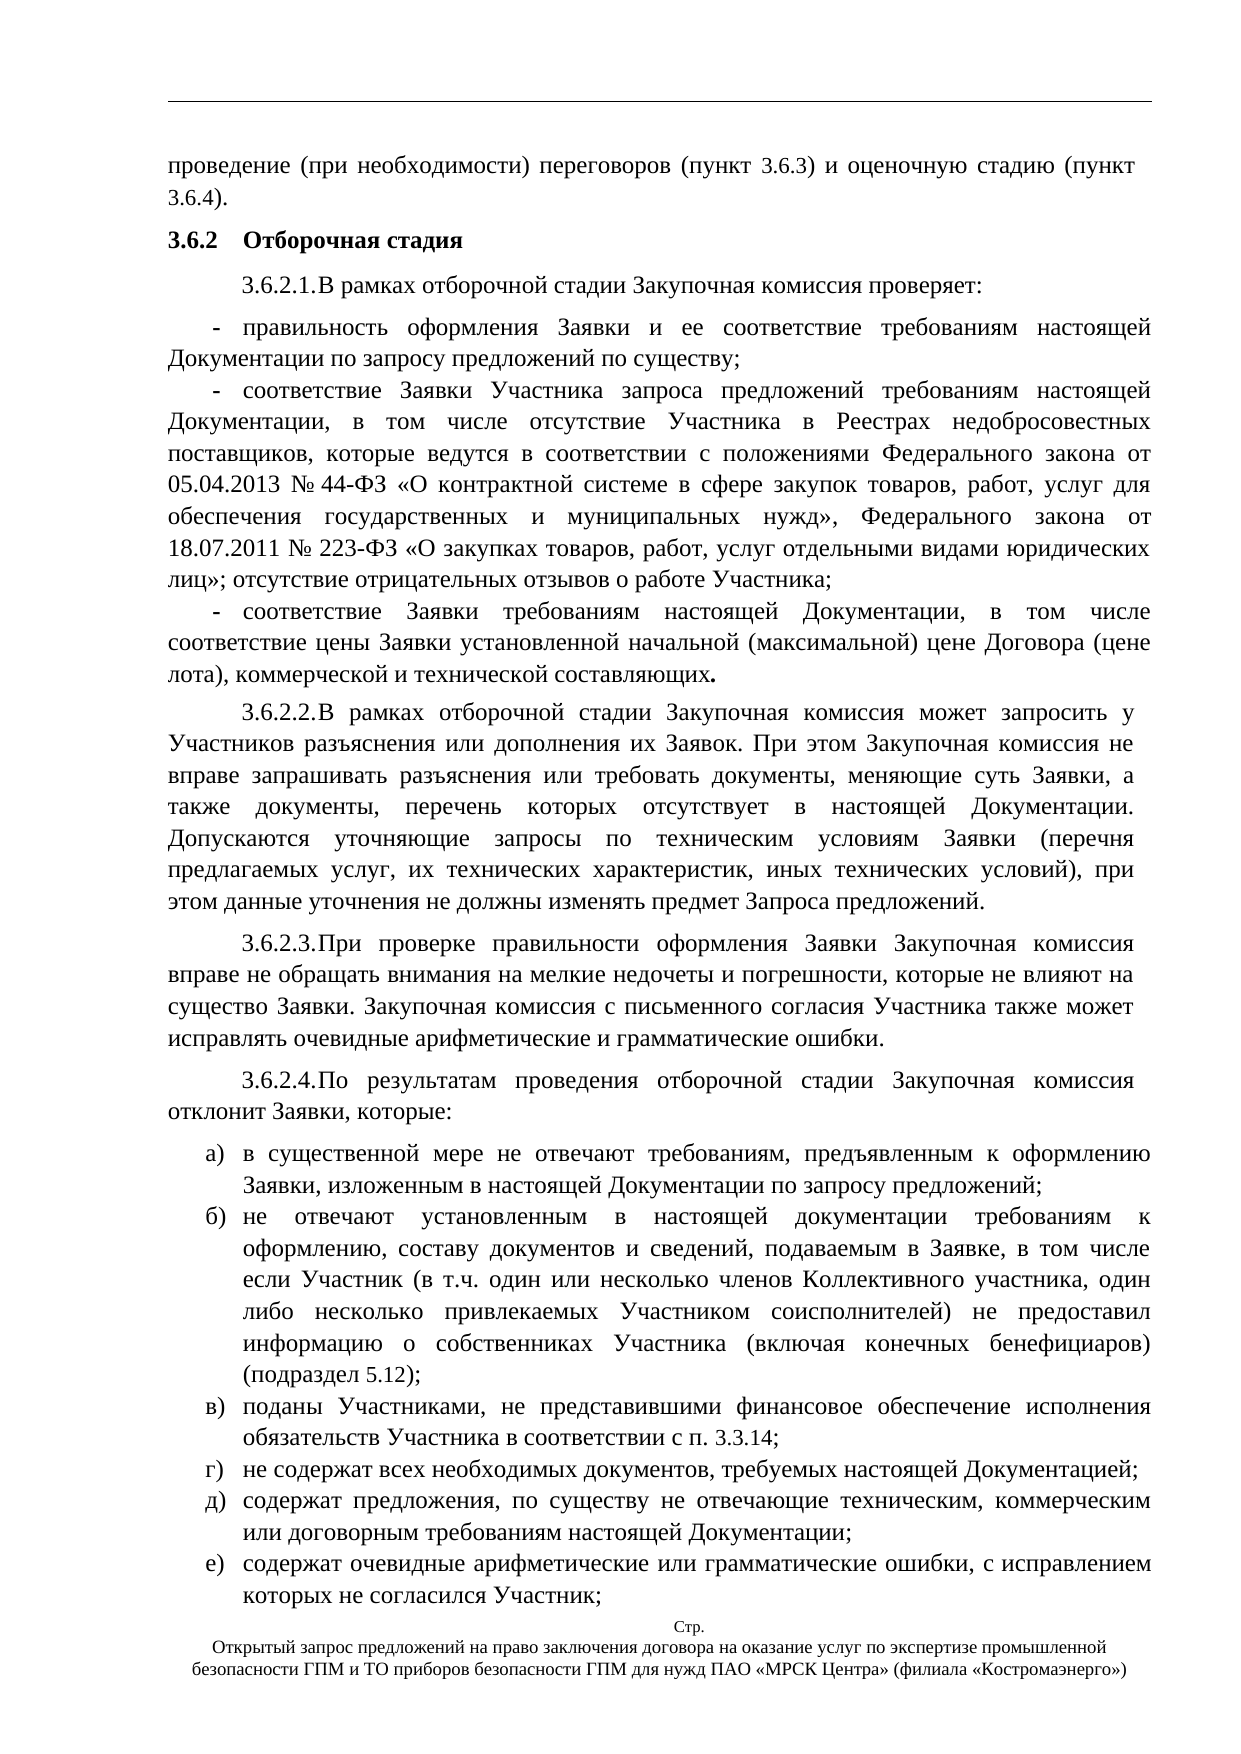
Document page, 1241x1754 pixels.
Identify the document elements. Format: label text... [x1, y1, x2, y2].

list соответствие Заявки требованиям настоящей Документации, в том числе соответствие цены Заявки установленной начальной (максимальной) цене Договора (цене лота), коммерческой и технической составляющих. [168, 596, 1152, 688]
subtitle Отборочная стадия [168, 226, 1152, 254]
list В рамках отборочной стадии Закупочная комиссия может запросить у Участников разъяснения или дополнения их Заявок. При этом Закупочная комиссия не вправе запрашивать разъяснения или требовать документы, меняющие суть Заявки, а также документы, перечень которых отсутствует в настоящей Документации. Допускаются уточняющие запросы по техническим условиям Заявки (перечня предлагаемых услуг, их технических характеристик, иных технических условий), при этом данные уточнения не должны изменять предмет Запроса предложений. [168, 697, 1135, 915]
list правильность оформления Заявки и ее соответствие требованиям настоящей Документации по запросу предложений по существу; [168, 312, 1152, 372]
list поданы Участниками, не представившими финансовое обеспечение исполнения обязательств Участника в соответствии с п. 3.3.14; [205, 1391, 1152, 1451]
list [168, 150, 1135, 210]
list не содержат всех необходимых документов, требуемых настоящей Документацией; [205, 1454, 1152, 1483]
list соответствие Заявки Участника запроса предложений требованиям настоящей Документации, в том числе отсутствие Участника в Реестрах недобросовестных поставщиков, которые ведутся в соответствии с положениями Федерального закона от 05.04.2013 № 44-ФЗ «О контрактной системе в сфере закупок товаров, работ, услуг для обеспечения государственных и муниципальных нужд», Федерального закона от 18.07.2011 № 223-ФЗ «О закупках товаров, работ, услуг отдельными видами юридических лиц»; отсутствие отрицательных отзывов о работе Участника; [168, 375, 1152, 593]
list в существенной мере не отвечают требованиям, предъявленным к оформлению Заявки, изложенным в настоящей Документации по запросу предложений; [205, 1138, 1152, 1198]
list содержат очевидные арифметические или грамматические ошибки, с исправлением которых не согласился Участник; [205, 1548, 1152, 1609]
list При проверке правильности оформления Заявки Закупочная комиссия вправе не обращать внимания на мелкие недочеты и погрешности, которые не влияют на существо Заявки. Закупочная комиссия с письменного согласия Участника также может исправлять очевидные арифметические и грамматические ошибки. [168, 928, 1135, 1051]
list В рамках отборочной стадии Закупочная комиссия проверяет: [168, 270, 1135, 298]
list По результатам проведения отборочной стадии Закупочная комиссия отклонит Заявки, которые: [168, 1065, 1135, 1125]
list содержат предложения, по существу не отвечающие техническим, коммерческим или договорным требованиям настоящей Документации; [205, 1485, 1152, 1546]
list не отвечают установленным в настоящей документации требованиям к оформлению, составу документов и сведений, подаваемым в Заявке, в том числе если Участник (в т.ч. один или несколько членов Коллективного участника, один либо несколько привлекаемых Участником соисполнителей) не предоставил информацию о собственниках Участника (включая конечных бенефициаров) (подраздел 5.12); [205, 1201, 1152, 1388]
